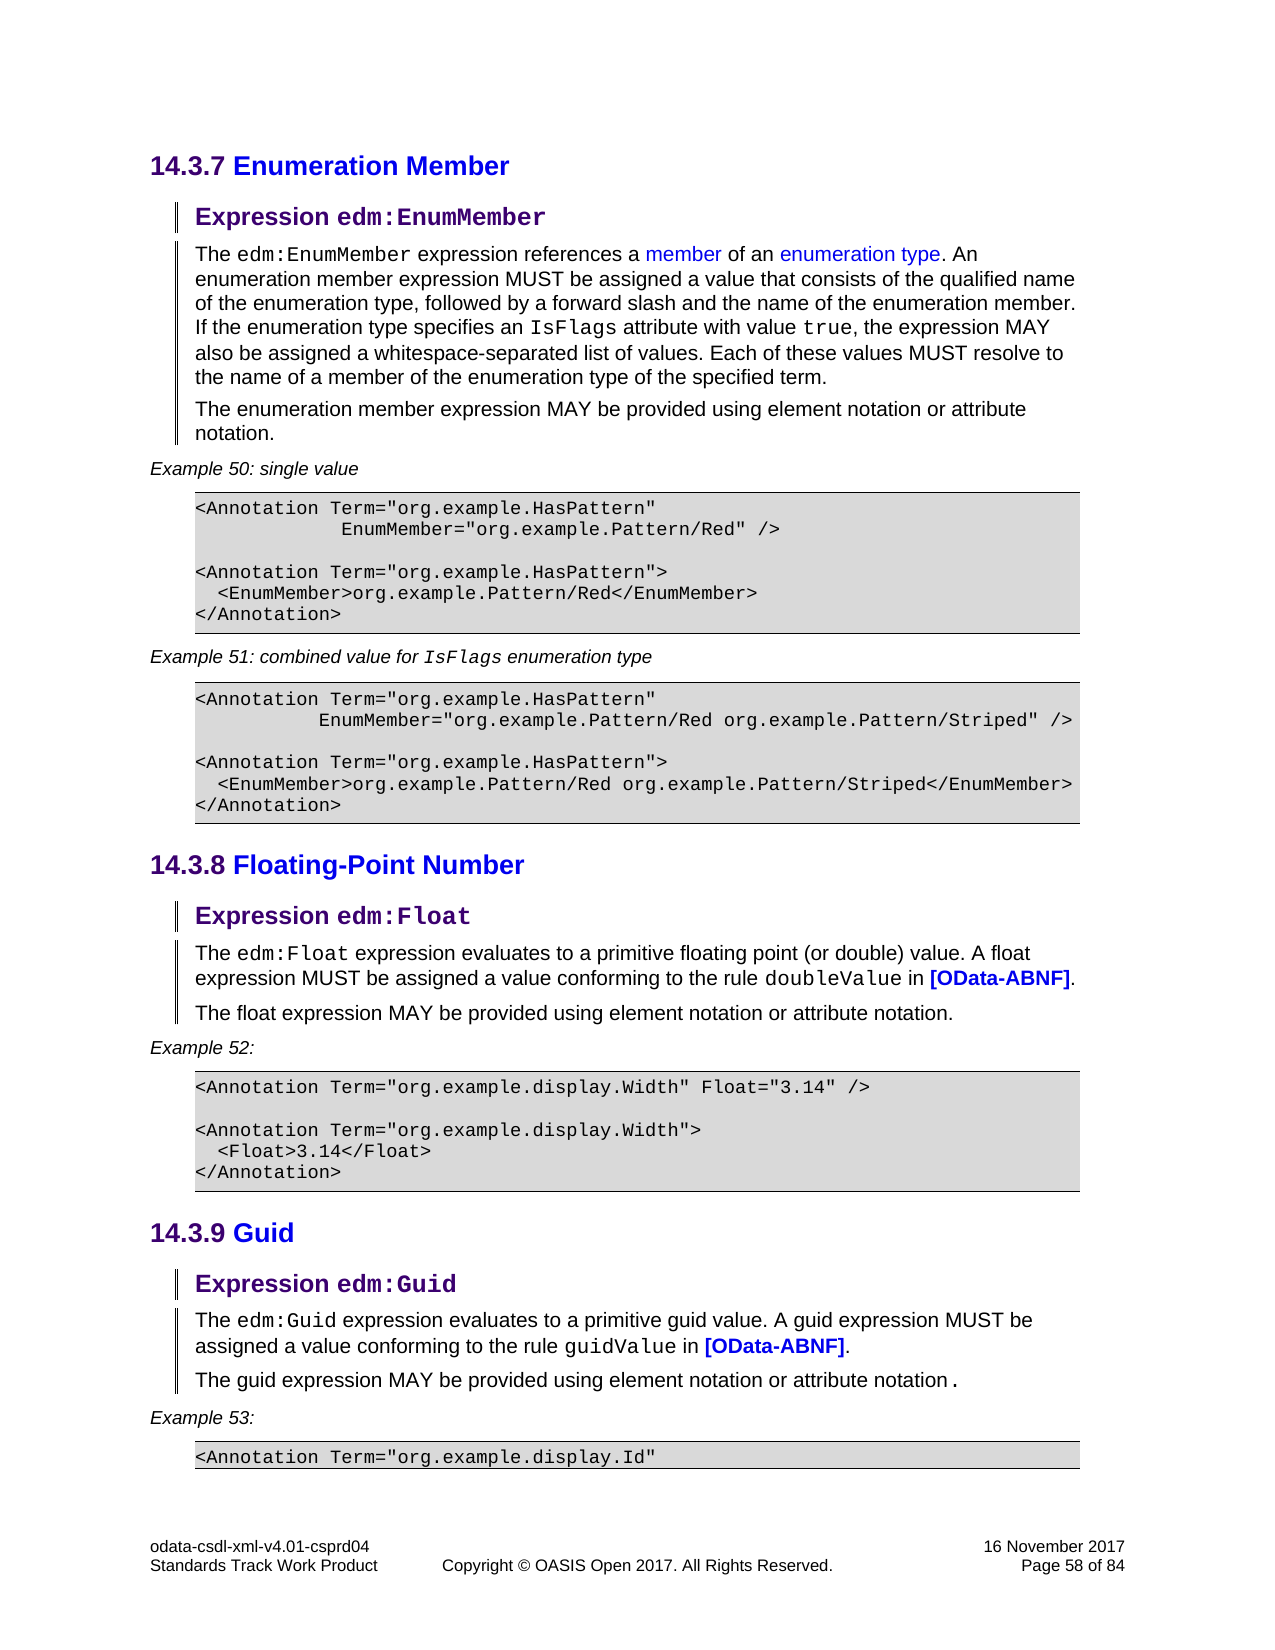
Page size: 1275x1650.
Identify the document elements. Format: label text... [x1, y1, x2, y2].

text <Annotation Term="org.example.display.Id" [195, 1442, 1080, 1468]
text The edm:Float expression evaluates to a primitive floating point (or double) value. A float expression MUST be assigned a value conforming to the rule doubleValue in [OData-ABNF]. [178, 940, 1080, 992]
text Example 51: combined value for IsFlags enumeration type [150, 646, 1125, 669]
subtitle Expression edm:EnumMember [178, 202, 1125, 233]
text The edm:EnumMember expression references a member of an enumeration type. An enumeration member expression MUST be assigned a value that consists of the qualified name of the enumeration type, followed by a forward slash and the name of the enumeration member. If the enumeration type specifies an IsFlags attribute with value true, the expression MAY also be assigned a whitespace-separated list of values. Each of these values MUST resolve to the name of a member of the enumeration type of the specified term. [178, 241, 1080, 389]
text The edm:Guid expression evaluates to a primitive guid value. A guid expression MUST be assigned a value conforming to the rule guidValue in [OData-ABNF]. [178, 1308, 1080, 1360]
text Example 53: [150, 1406, 1125, 1428]
text Example 50: single value [150, 458, 1125, 479]
text <Annotation Term="org.example.display.Width" Float="3.14" /> <Annotation Term="org.example.display.Width"> <Float>3.14</Float> </Annotation> [195, 1072, 1080, 1191]
subtitle Expression edm:Guid [178, 1269, 1125, 1300]
text The enumeration member expression MAY be provided using element notation or attribute notation. [178, 397, 1080, 445]
text Example 52: [150, 1037, 1125, 1058]
text The guid expression MAY be provided using element notation or attribute notation. [178, 1368, 1080, 1394]
subtitle Guid [150, 1217, 1125, 1248]
subtitle Expression edm:Float [178, 901, 1125, 932]
text <Annotation Term="org.example.HasPattern" EnumMember="org.example.Pattern/Red org.example.Pattern/Striped" /> <Annotation Term="org.example.HasPattern"> <EnumMember>org.example.Pattern/Red org.example.Pattern/Striped</EnumMember> </Annotation> [195, 683, 1080, 823]
subtitle Floating-Point Number [150, 849, 1125, 880]
text The float expression MAY be provided using element notation or attribute notation. [178, 1000, 1080, 1024]
text <Annotation Term="org.example.HasPattern" EnumMember="org.example.Pattern/Red" /> <Annotation Term="org.example.HasPattern"> <EnumMember>org.example.Pattern/Red</EnumMember> </Annotation> [195, 493, 1080, 633]
subtitle Enumeration Member [150, 150, 1125, 181]
